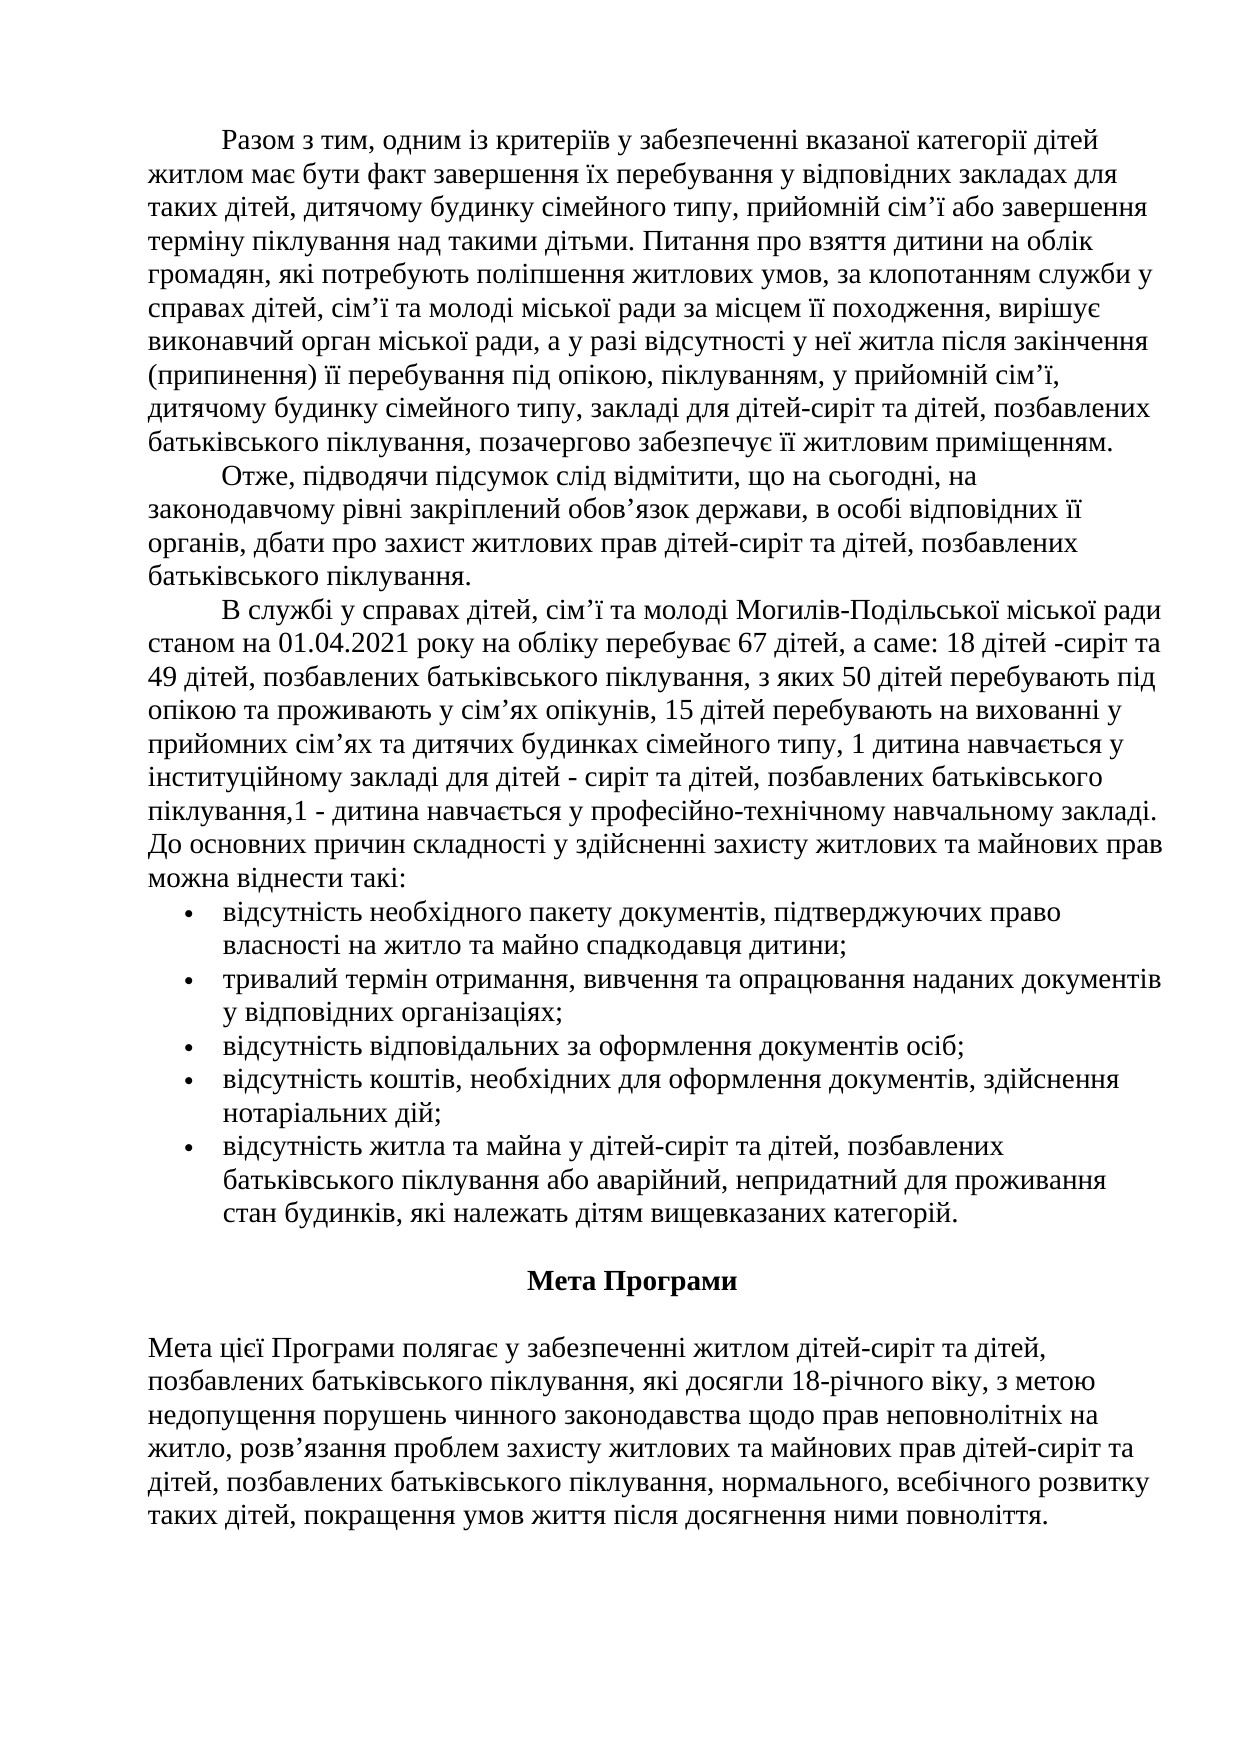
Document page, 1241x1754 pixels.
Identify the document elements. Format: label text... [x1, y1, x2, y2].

list відсутність житла та майна у дітей-сиріт та дітей, позбавлених батьківського піклування або аварійний, непридатний для проживання стан будинків, які належать дітям вищевказаних категорій. [185, 1128, 1167, 1229]
list відсутність коштів, необхідних для оформлення документів, здійснення нотаріальних дій; [185, 1061, 1167, 1128]
text Мета Програми [148, 1263, 1167, 1296]
text Отже, підводячи підсумок слід відмітити, що на сьогодні, на законодавчому рівні закріплений обов’язок держави, в особі відповідних її органів, дбати про захист житлових прав дітей-сиріт та дітей, позбавлених батьківського піклування. [148, 458, 1167, 592]
text В службі у справах дітей, сім’ї та молоді Могилів-Подільської міської ради станом на 01.04.2021 року на обліку перебуває 67 дітей, а саме: 18 дітей -сиріт та 49 дітей, позбавлених батьківського піклування, з яких 50 дітей перебувають під опікою та проживають у сім’ях опікунів, 15 дітей перебувають на вихованні у прийомних сім’ях та дитячих будинках сімейного типу, 1 дитина навчається у інституційному закладі для дітей - сиріт та дітей, позбавлених батьківського піклування,1 - дитина навчається у професійно-технічному навчальному закладі. [148, 592, 1167, 827]
text Разом з тим, одним із критеріїв у забезпеченні вказаної категорії дітей житлом має бути факт завершення їх перебування у відповідних закладах для таких дітей, дитячому будинку сімейного типу, прийомній сім’ї або завершення терміну піклування над такими дітьми. Питання про взяття дитини на облік громадян, які потребують поліпшення житлових умов, за клопотанням служби у справах дітей, сім’ї та молоді міської ради за місцем її походження, вирішує виконавчий орган міської ради, а у разі відсутності у неї житла після закінчення (припинення) її перебування під опікою, піклуванням, у прийомній сім’ї, дитячому будинку сімейного типу, закладі для дітей-сиріт та дітей, позбавлених батьківського піклування, позачергово забезпечує її житловим приміщенням. [148, 122, 1167, 458]
text До основних причин складності у здійсненні захисту житлових та майнових прав можна віднести такі: [148, 827, 1167, 894]
text Мета цієї Програми полягає у забезпеченні житлом дітей-сиріт та дітей, позбавлених батьківського піклування, які досягли 18-річного віку, з метою недопущення порушень чинного законодавства щодо прав неповнолітніх на житло, розв’язання проблем захисту житлових та майнових прав дітей-сиріт та дітей, позбавлених батьківського піклування, нормального, всебічного розвитку таких дітей, покращення умов життя після досягнення ними повноліття. [148, 1330, 1167, 1531]
list відсутність необхідного пакету документів, підтверджуючих право власності на житло та майно спадкодавця дитини; [185, 894, 1167, 961]
list відсутність відповідальних за оформлення документів осіб; [185, 1028, 1167, 1061]
list тривалий термін отримання, вивчення та опрацювання наданих документів у відповідних організаціях; [185, 961, 1167, 1028]
